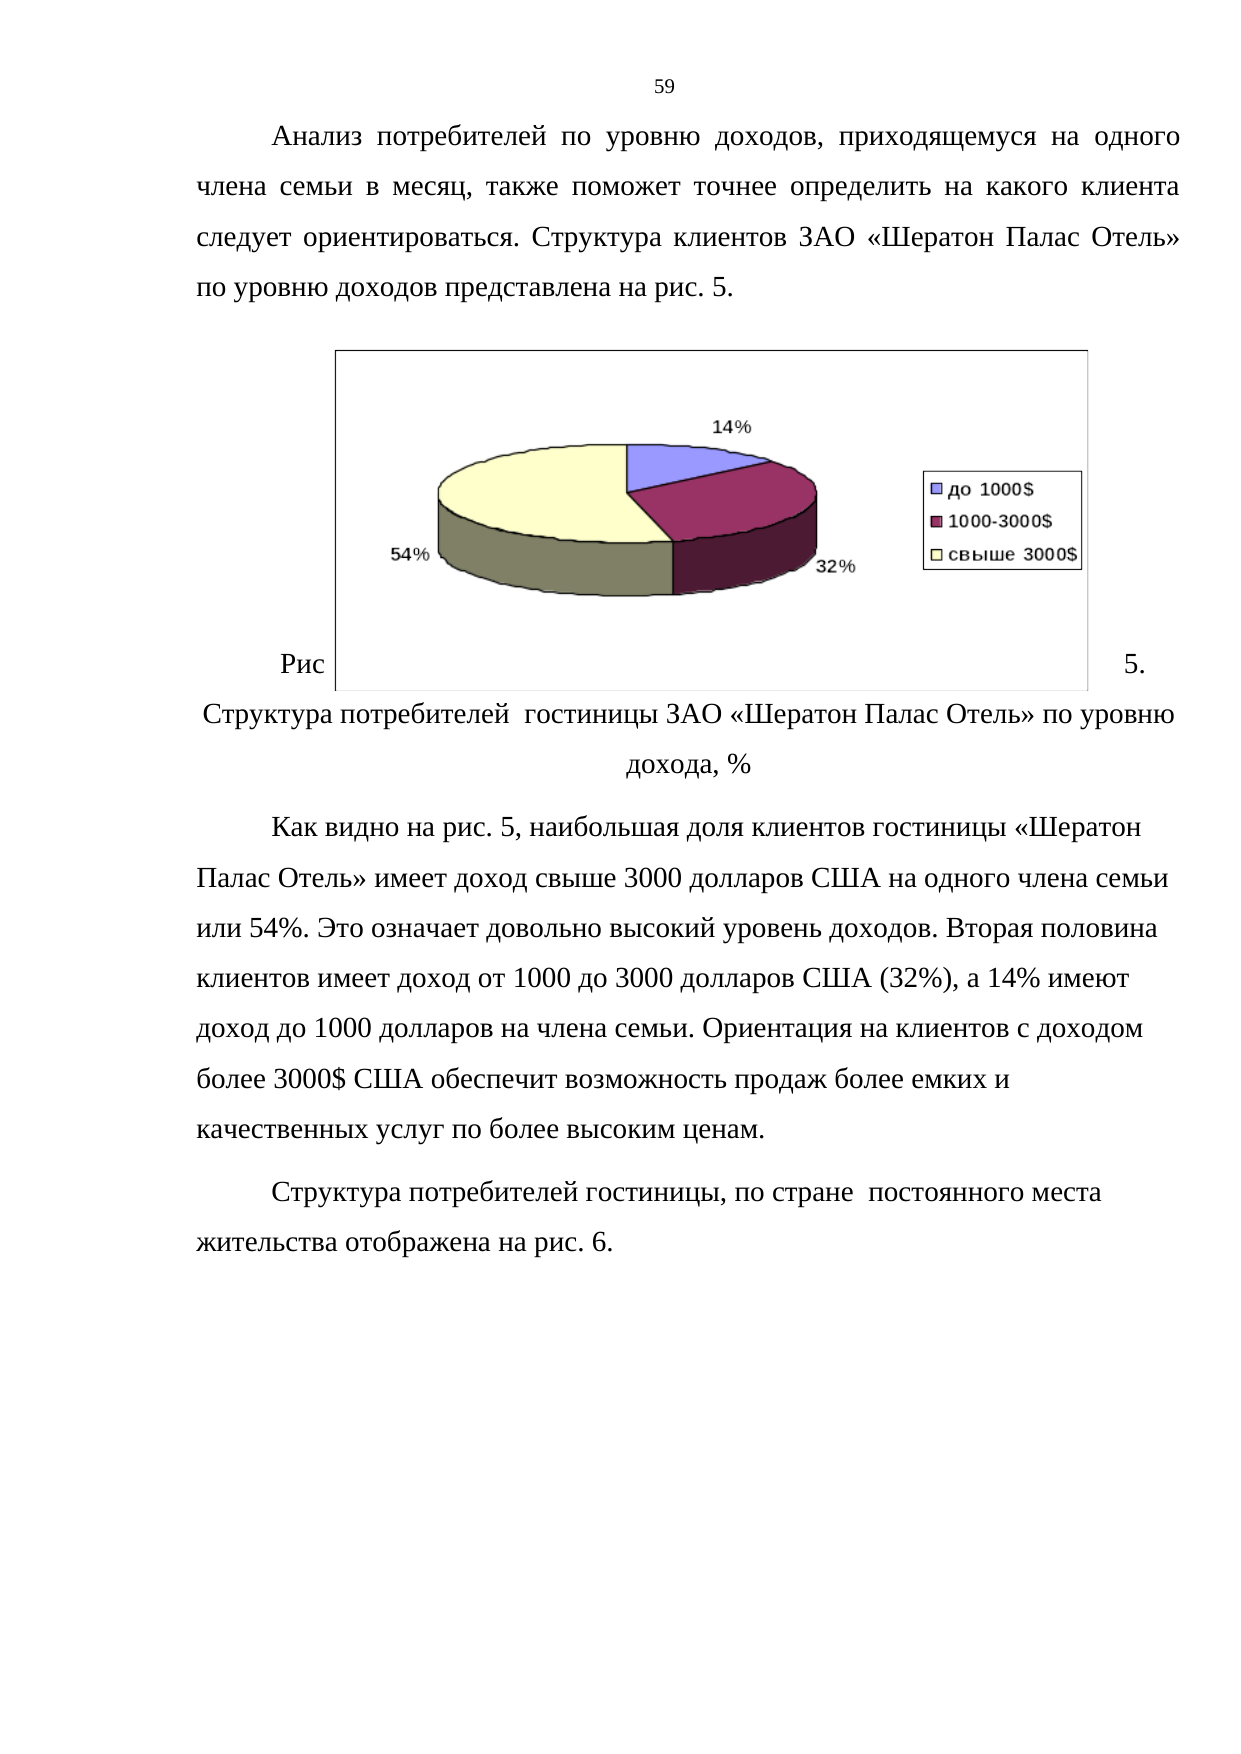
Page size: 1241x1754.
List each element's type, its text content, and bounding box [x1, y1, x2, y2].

text Анализ потребителей по уровню доходов, приходящемуся на одного члена семьи в месяц, также поможет точнее определить на какого клиента следует ориентироваться. Структура клиентов ЗАО «Шератон Палас Отель» по уровню доходов представлена на рис. 5. [196, 118, 1181, 303]
text Как видно на рис. 5, наибольшая доля клиентов гостиницы «Шератон Палас Отель» имеет доход свыше 3000 долларов США на одного члена семьи или 54%. Это означает довольно высокий уровень доходов. Вторая половина клиентов имеет доход от 1000 до 3000 долларов США (32%), а 14% имеют доход до 1000 долларов на члена семьи. Ориентация на клиентов с доходом более 3000$ США обеспечит возможность продаж более емких и качественных услуг по более высоким ценам. [196, 809, 1181, 1145]
text Структура потребителей гостиницы, по стране постоянного места жительства отображена на рис. 6. [196, 1174, 1181, 1258]
text Рис 5. Структура потребителей гостиницы ЗАО «Шератон Палас Отель» по уровню дохода, % [196, 646, 1181, 780]
